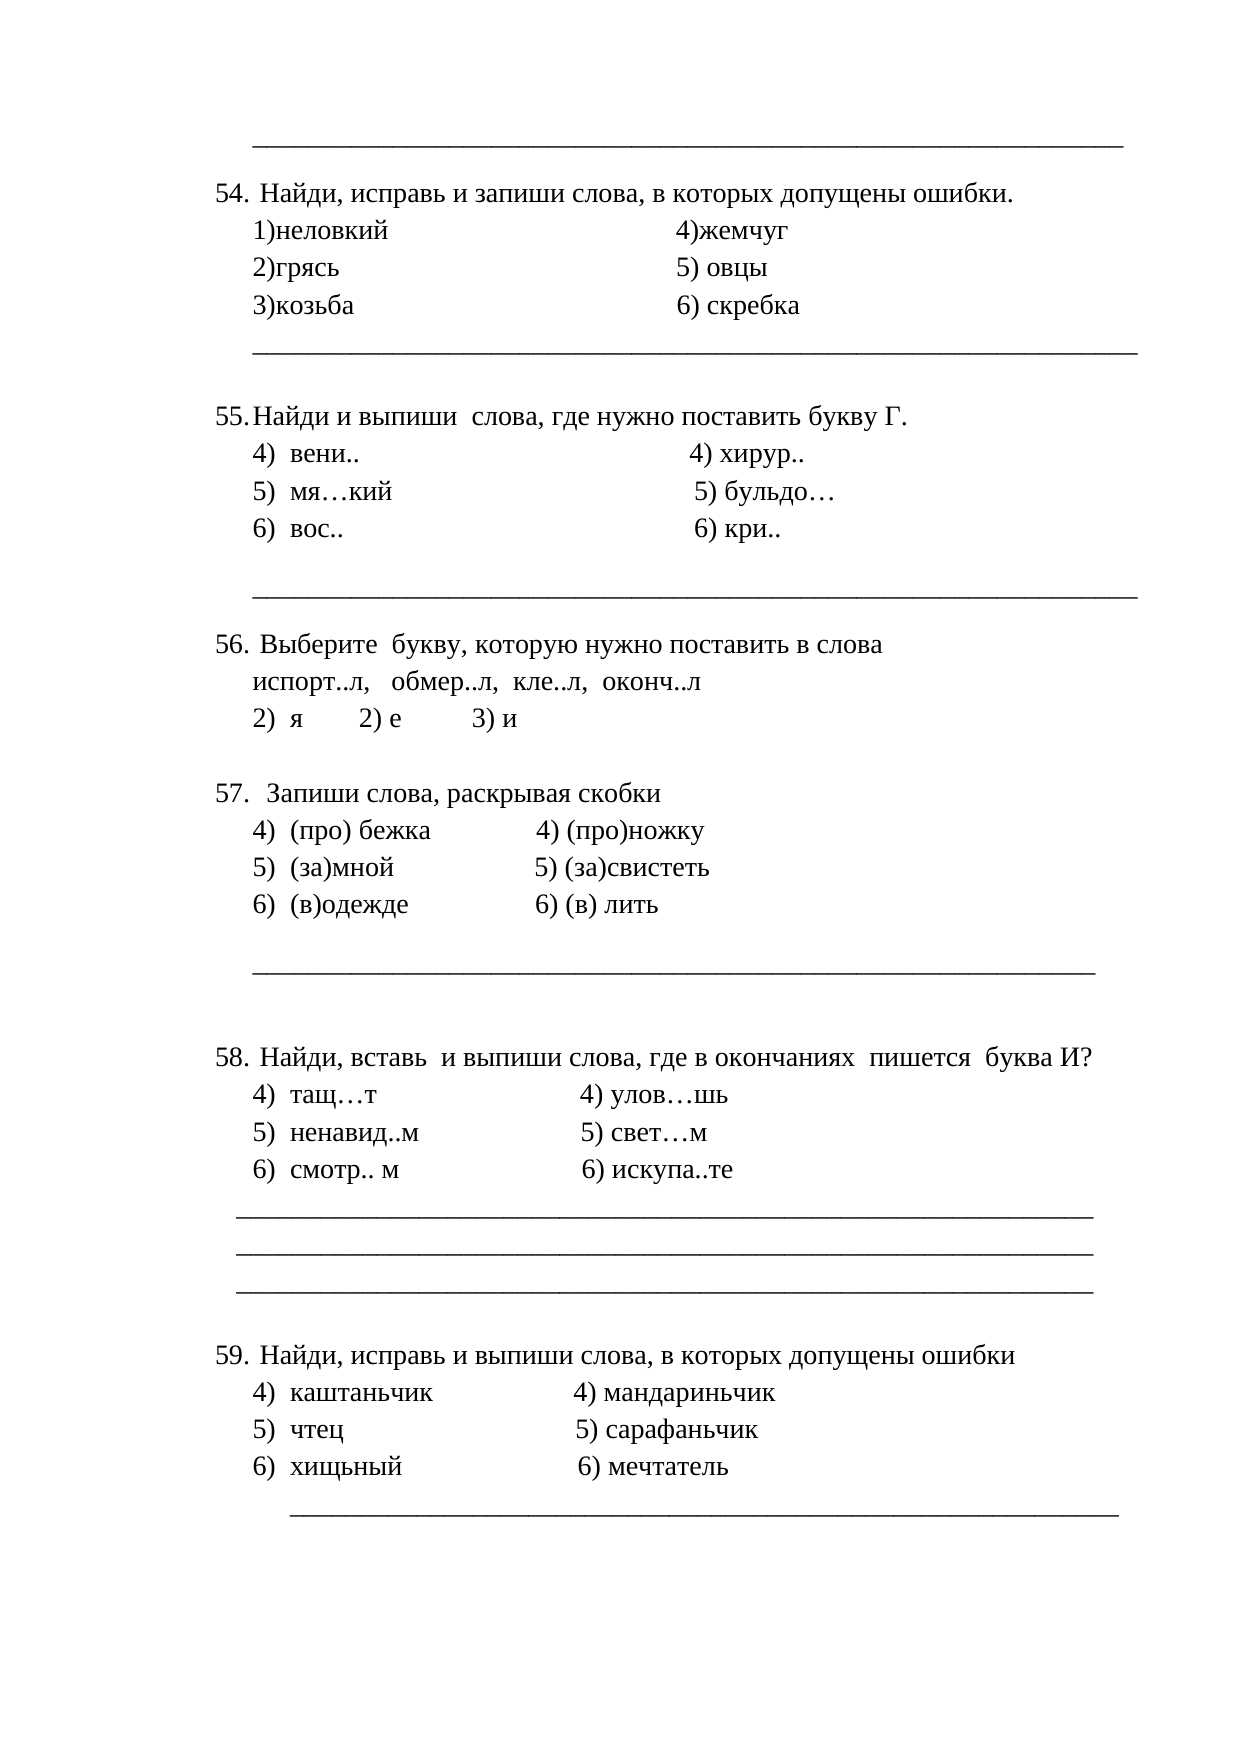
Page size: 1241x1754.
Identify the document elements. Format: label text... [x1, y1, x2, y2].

list я 2) е 3) и [252, 701, 1152, 734]
list Найди и выпиши слова, где нужно поставить букву Г. [215, 399, 1152, 432]
text _______________________________________________________________ [252, 569, 1152, 601]
list _____________________________________________________________ [207, 1189, 1152, 1222]
list испорт..л, обмер..л, кле..л, оконч..л [252, 664, 1152, 696]
list Найди, исправь и выпиши слова, в которых допущены ошибки [215, 1338, 1152, 1370]
list (в)одежде 6) (в) лить [252, 887, 1152, 919]
list Найди, исправь и запиши слова, в которых допущены ошибки. [215, 176, 1152, 208]
text ____________________________________________________________ [252, 945, 1152, 978]
list ненавид..м 5) свет…м [252, 1115, 1152, 1147]
list тащ…т 4) улов…шь [252, 1078, 1152, 1110]
list ___________________________________________________________ [290, 1487, 1152, 1519]
list Выберите букву, которую нужно поставить в слова [215, 627, 1152, 659]
text ______________________________________________________________ [252, 118, 1152, 151]
list 2)грясь 5) овцы [252, 251, 1152, 283]
list (за)мной 5) (за)свистеть [252, 850, 1152, 882]
list 1)неловкий 4)жемчуг [252, 213, 1152, 246]
list каштаньчик 4) мандариньчик [252, 1375, 1152, 1407]
list (про) бежка 4) (про)ножку [252, 813, 1152, 845]
list _____________________________________________________________ [207, 1226, 1152, 1259]
list Запиши слова, раскрывая скобки [215, 776, 1152, 808]
list мя…кий 5) бульдо… [252, 474, 1152, 506]
list хищьный 6) мечтатель [252, 1449, 1152, 1482]
list 3)козьба 6) скребка [252, 288, 1152, 320]
list смотр.. м 6) искупа..те [252, 1152, 1152, 1184]
list _______________________________________________________________ [252, 325, 1152, 357]
list вени.. 4) хирур.. [252, 436, 1152, 469]
list чтец 5) сарафаньчик [252, 1412, 1152, 1445]
list Найди, вставь и выпиши слова, где в окончаниях пишется буква И? [215, 1040, 1152, 1073]
list вос.. 6) кри.. [252, 511, 1152, 543]
list _____________________________________________________________ [207, 1263, 1152, 1296]
